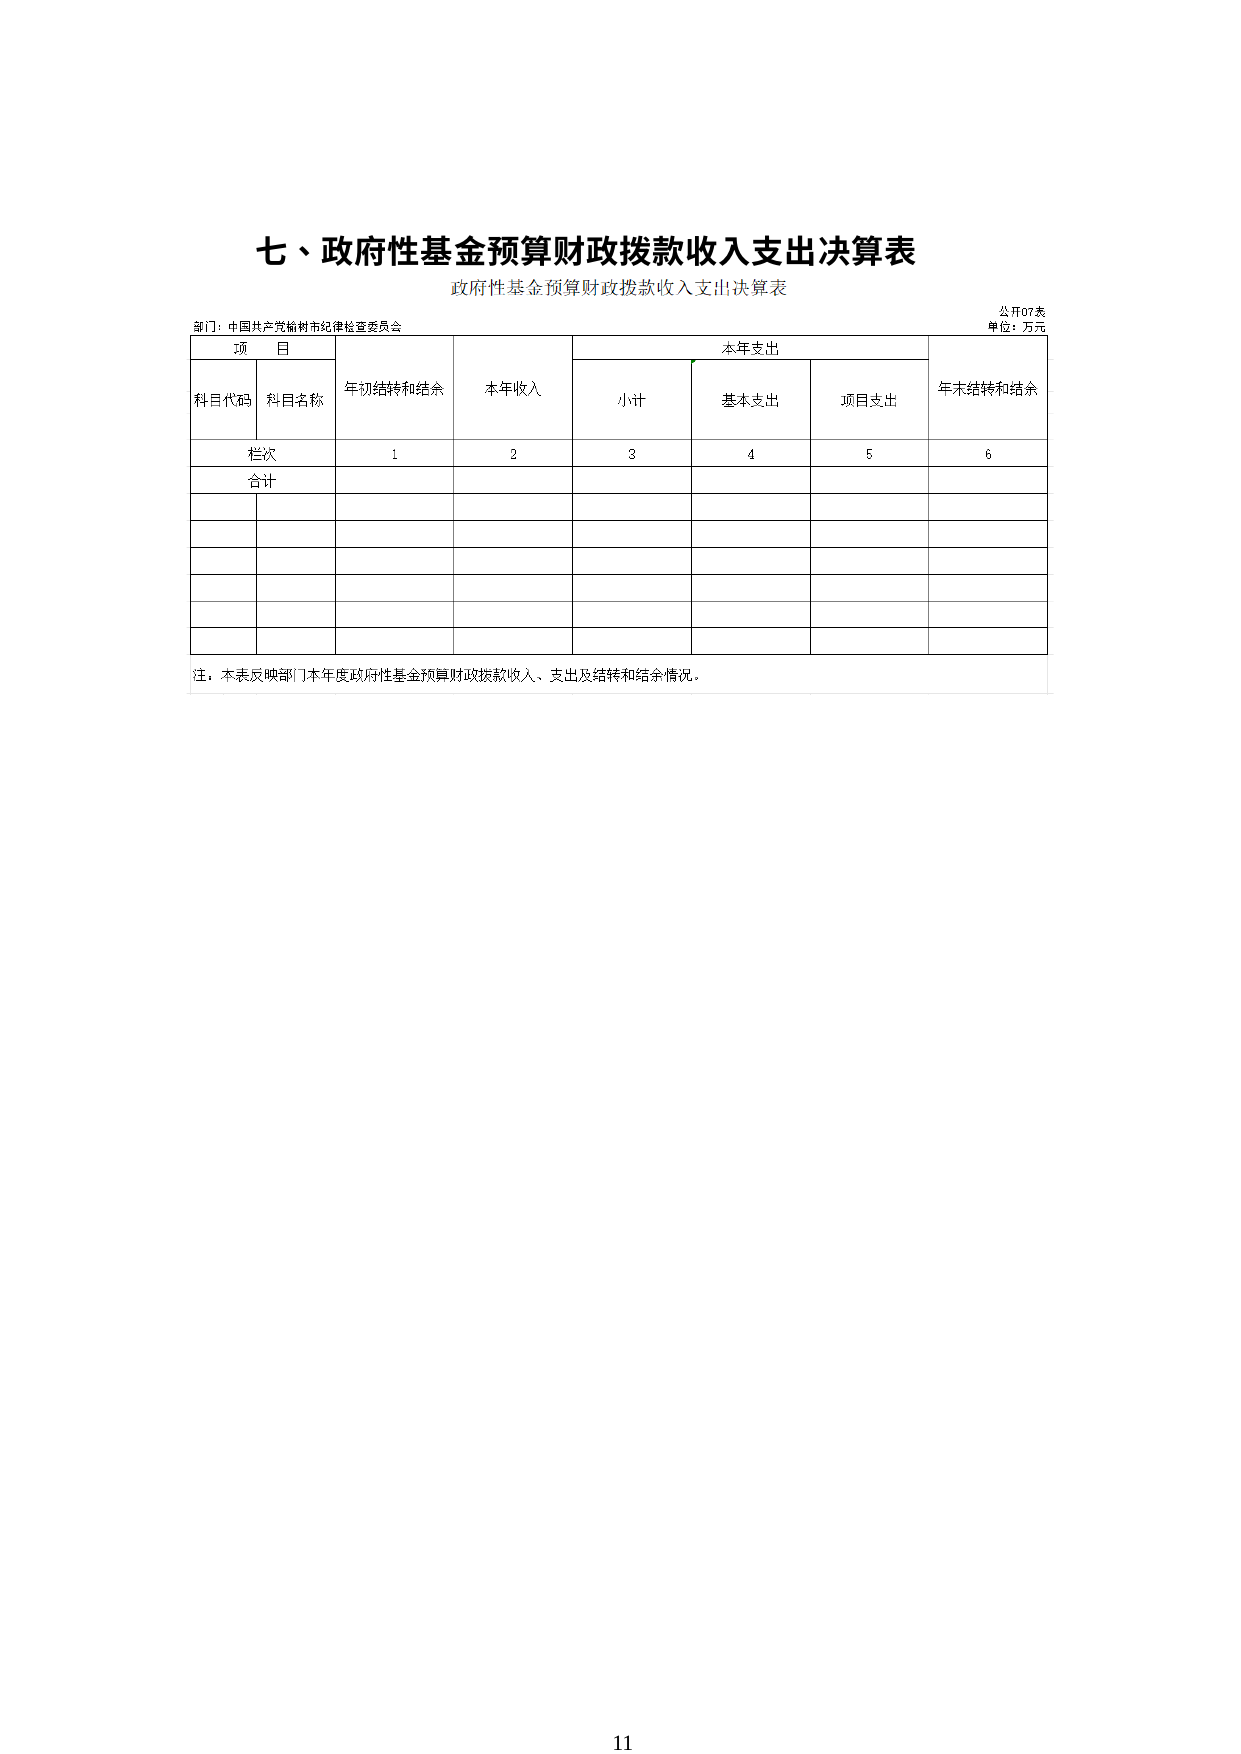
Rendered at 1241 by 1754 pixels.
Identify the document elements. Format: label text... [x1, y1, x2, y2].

picture [186, 269, 1054, 695]
